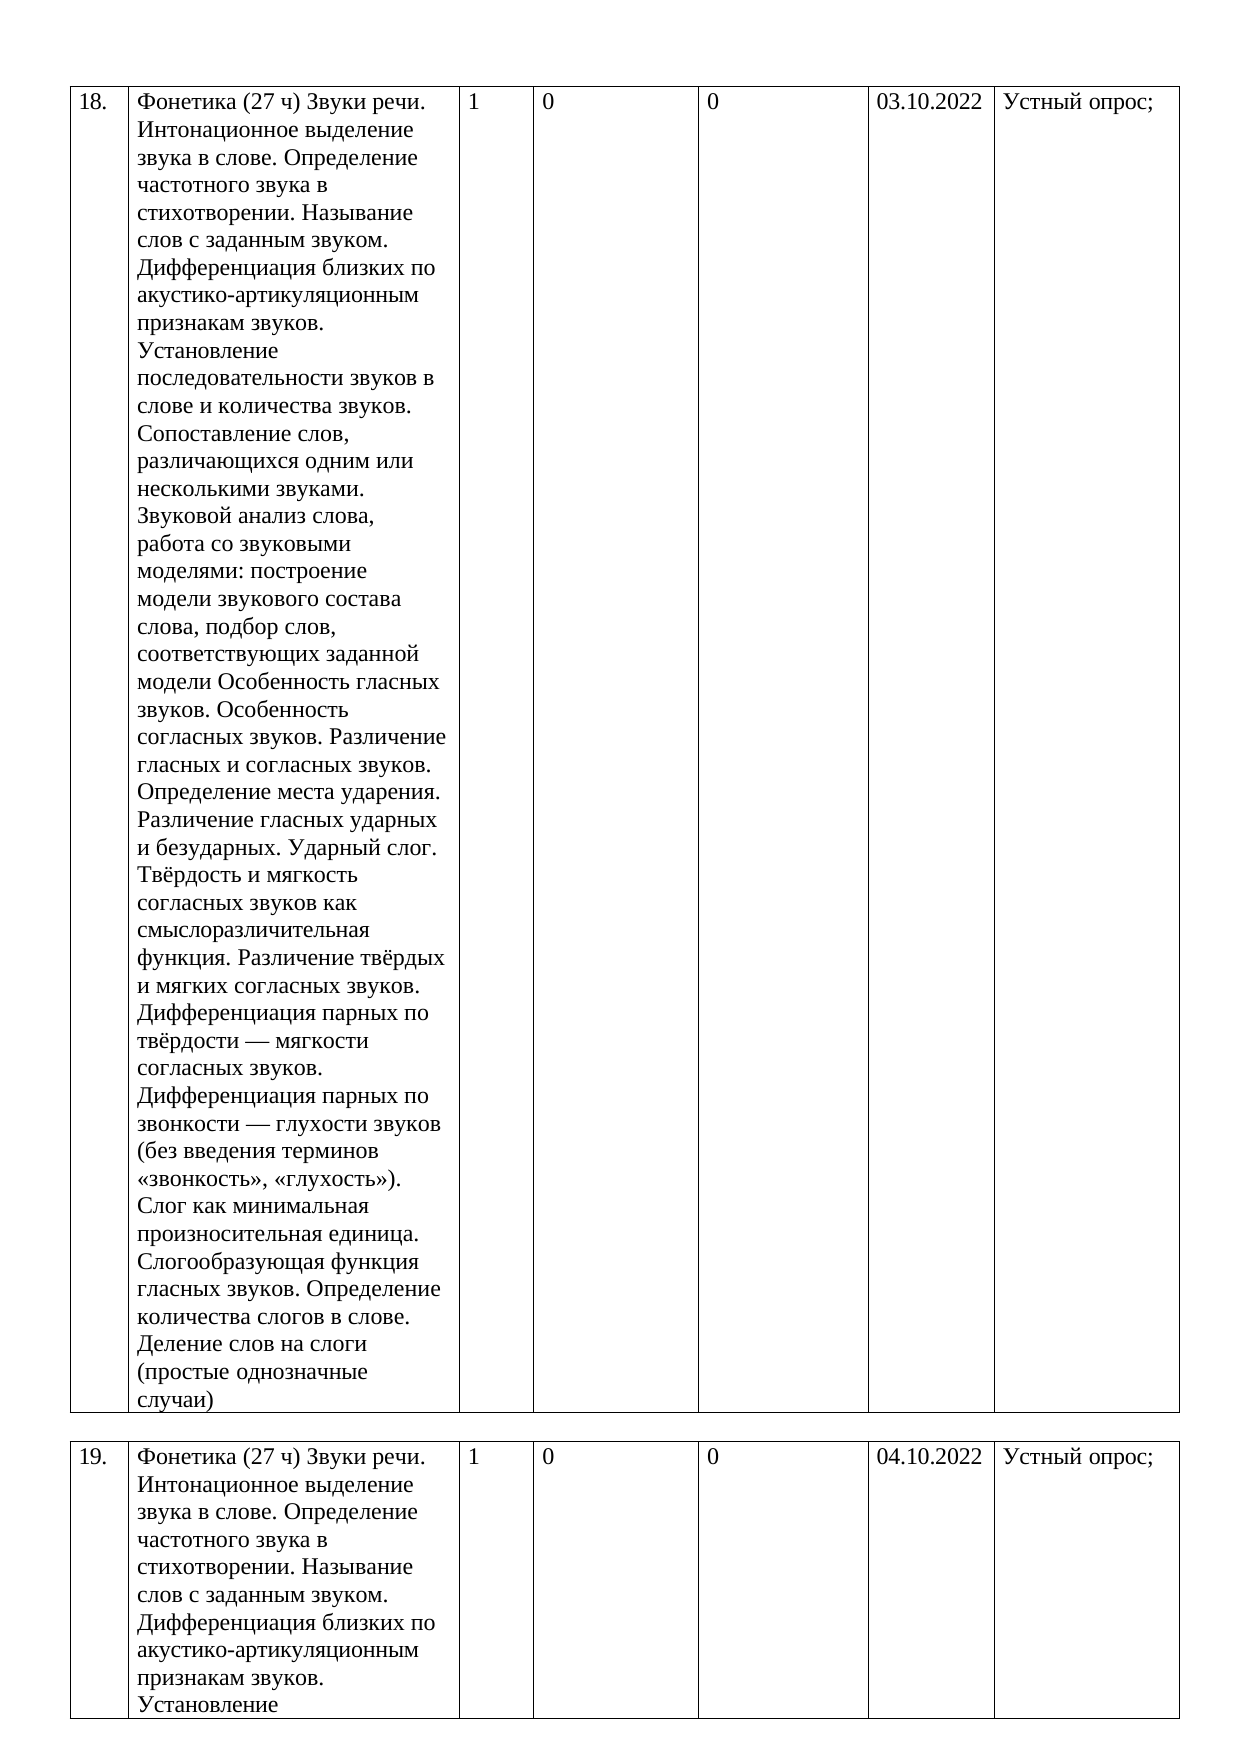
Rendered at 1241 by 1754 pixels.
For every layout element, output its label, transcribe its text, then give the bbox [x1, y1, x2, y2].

table_header 0 [534, 87, 698, 1412]
table_header Устный опрос; [995, 1442, 1179, 1718]
table_header 18. [71, 87, 128, 1412]
table_header 04.10.2022 [869, 1442, 994, 1718]
table_header 0 [699, 1442, 868, 1718]
table_header 0 [699, 87, 868, 1412]
table_header Устный опрос; [995, 87, 1179, 1412]
table_header 1 [460, 1442, 533, 1718]
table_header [129, 1442, 459, 1718]
table_header 0 [534, 1442, 698, 1718]
table_header 19. [71, 1442, 128, 1718]
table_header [129, 87, 459, 1412]
table_header 1 [460, 87, 533, 1412]
table_header 03.10.2022 [869, 87, 994, 1412]
